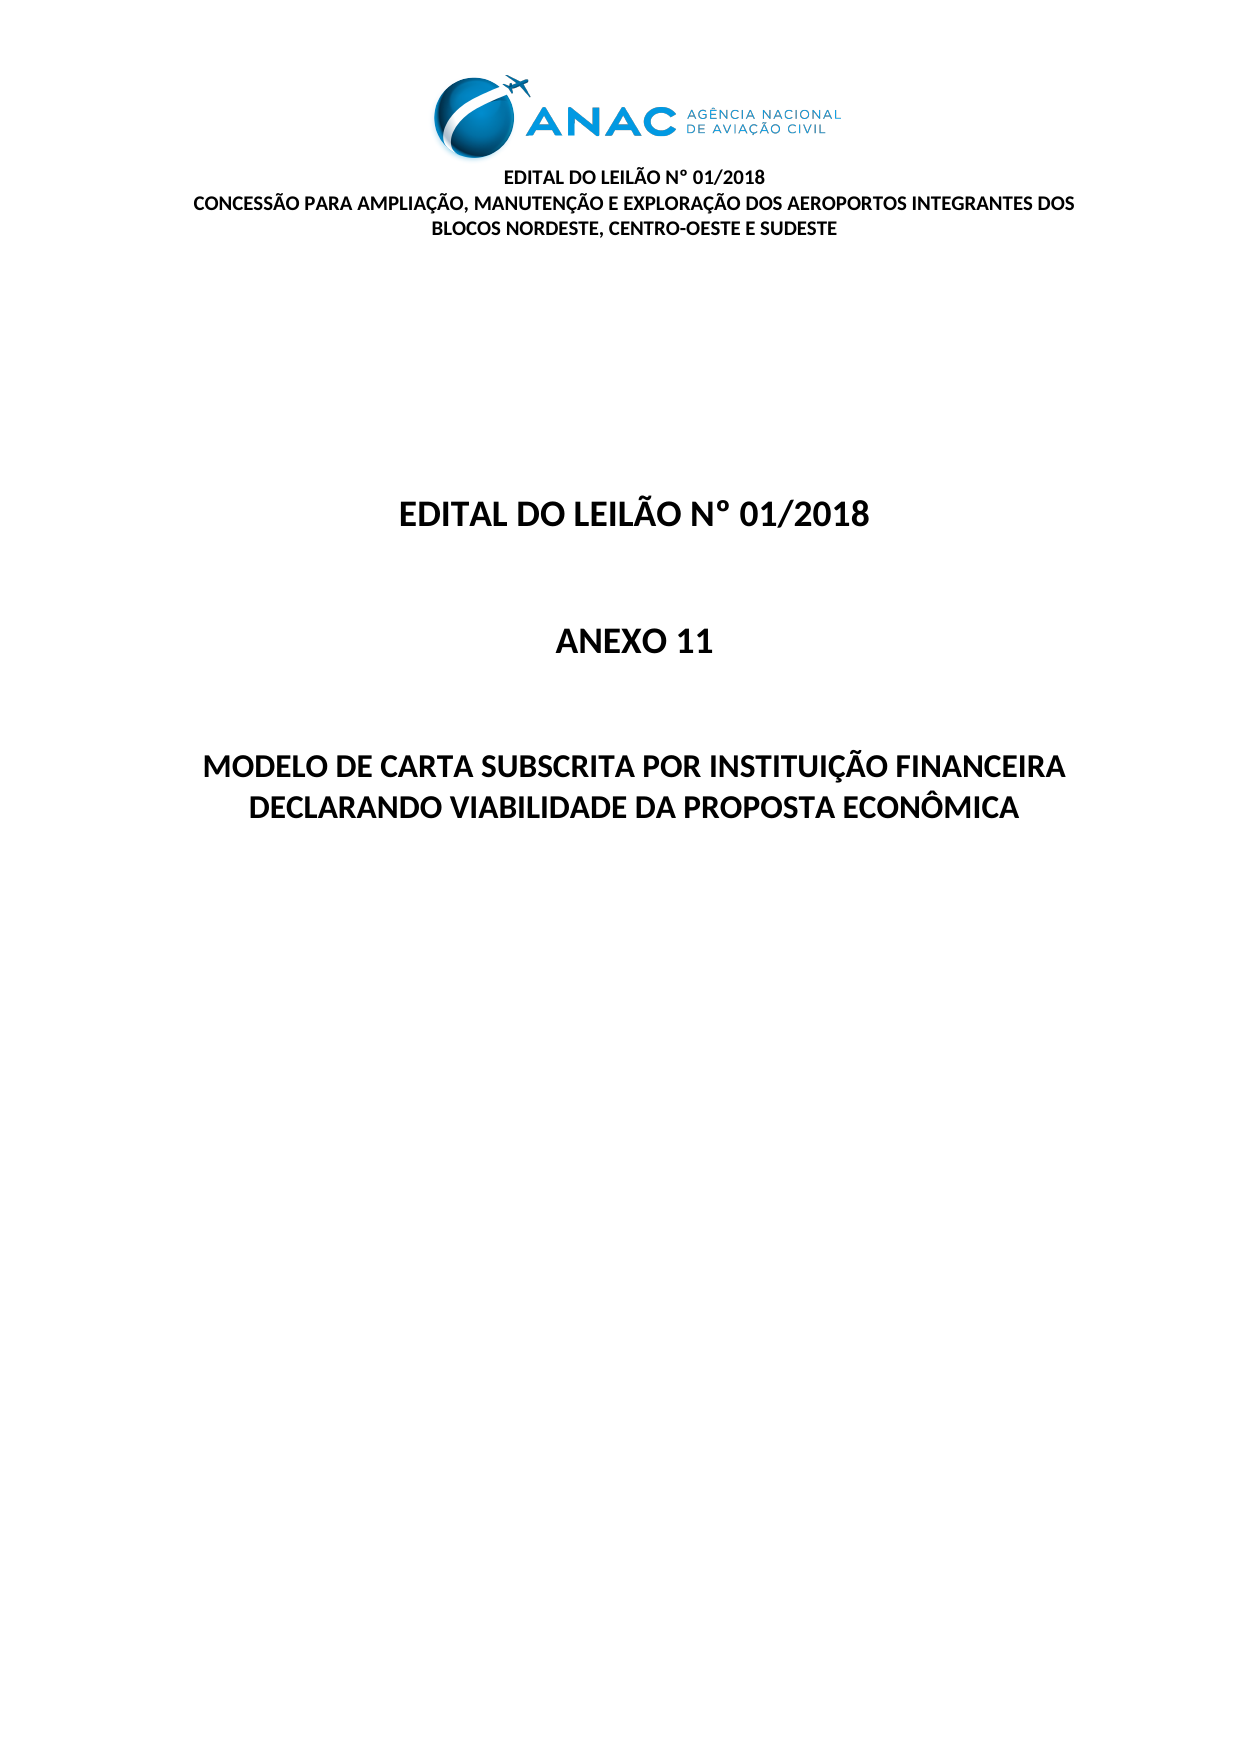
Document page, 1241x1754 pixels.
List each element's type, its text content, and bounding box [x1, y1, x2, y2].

text ANEXO 11 [182, 617, 1086, 663]
picture [427, 75, 841, 165]
text MODELO DE CARTA SUBSCRITA POR INSTITUIÇÃO FINANCEIRA DECLARANDO VIABILIDADE DA PROPOSTA ECONÔMICA [182, 745, 1086, 827]
text EDITAL DO LEILÃO Nº 01/2018 [182, 490, 1086, 536]
